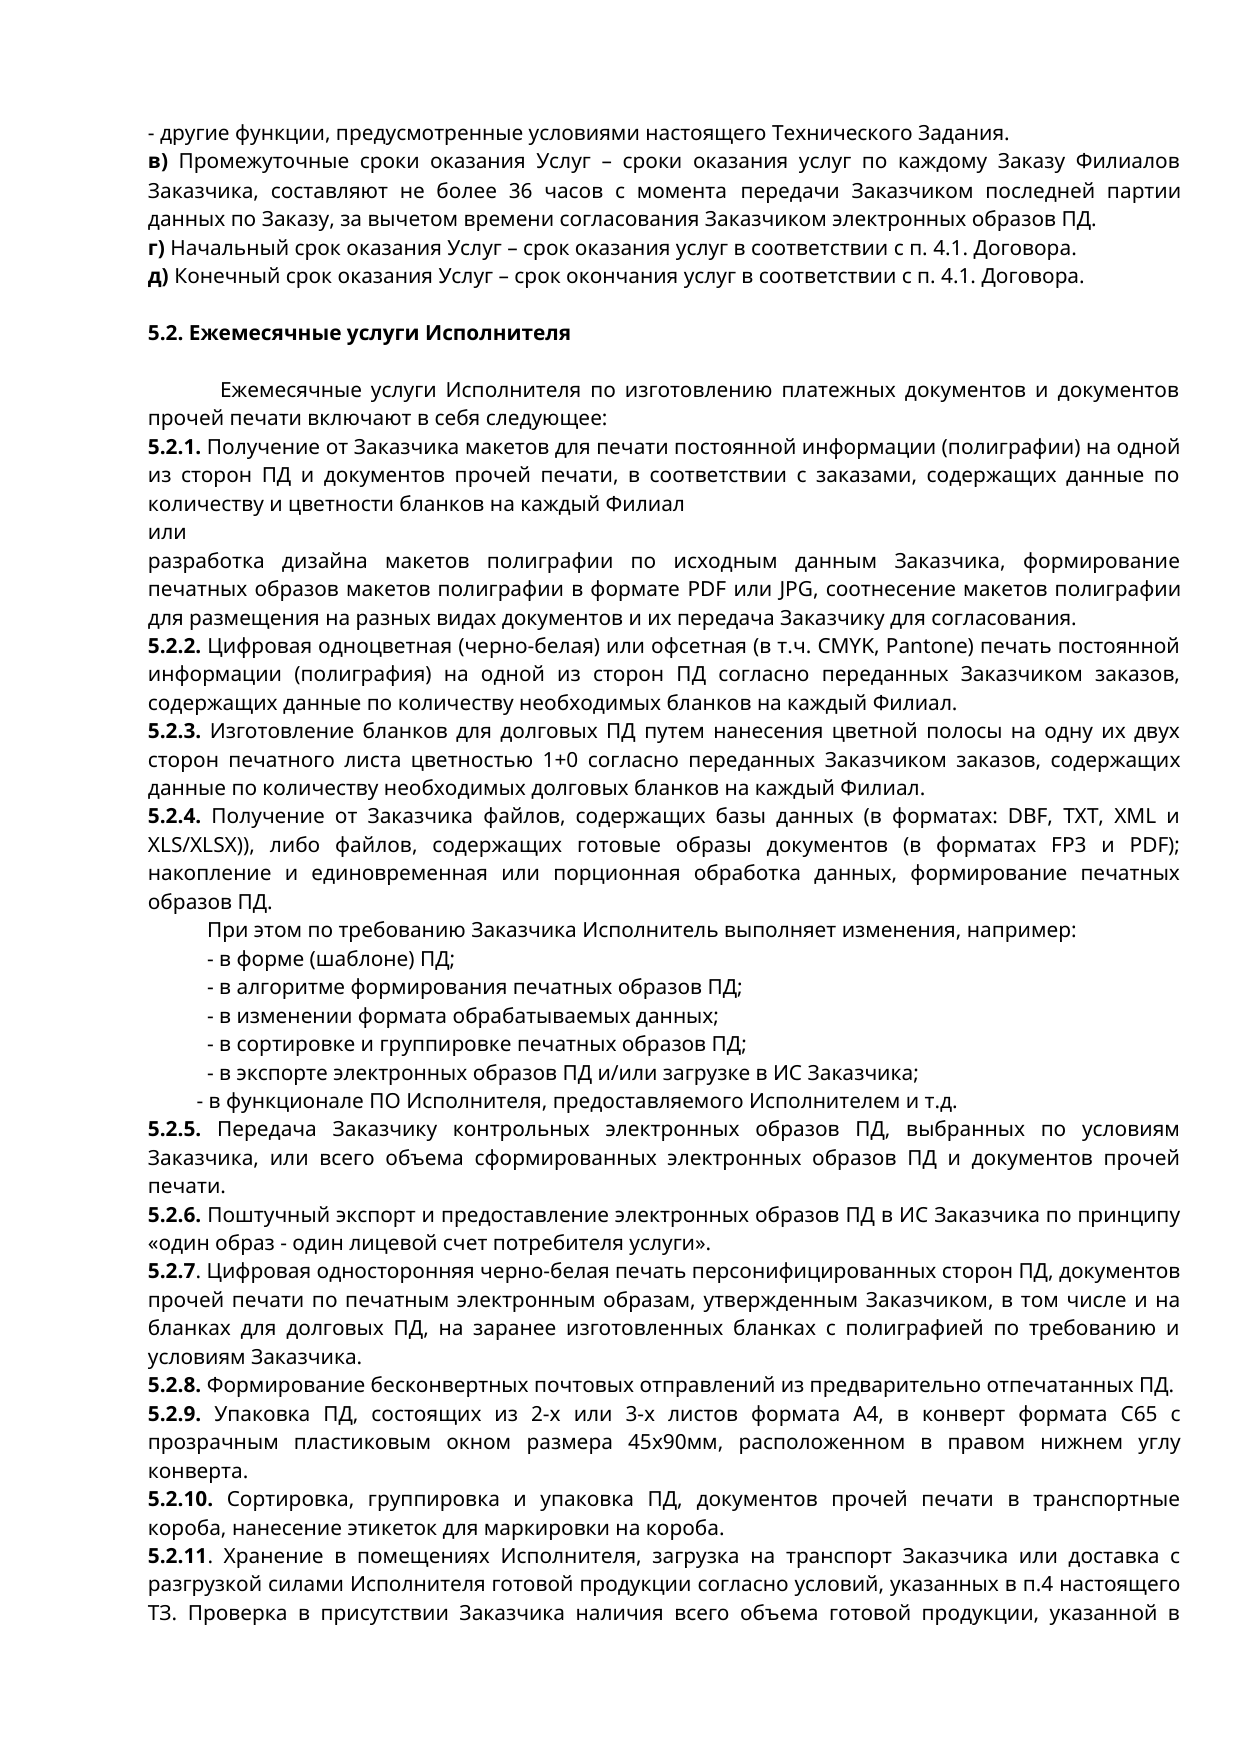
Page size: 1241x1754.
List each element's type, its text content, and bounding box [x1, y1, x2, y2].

text разработка дизайна макетов полиграфии по исходным данным Заказчика, формирование печатных образов макетов полиграфии в формате PDF или JPG, соотнесение макетов полиграфии для размещения на разных видах документов и их передача Заказчику для согласования. [148, 546, 1181, 631]
text 5.2.6. Поштучный экспорт и предоставление электронных образов ПД в ИС Заказчика по принципу «один образ - один лицевой счет потребителя услуги». [148, 1200, 1181, 1257]
text 5.2.3. Изготовление бланков для долговых ПД путем нанесения цветной полосы на одну их двух сторон печатного листа цветностью 1+0 согласно переданных Заказчиком заказов, содержащих данные по количеству необходимых долговых бланков на каждый Филиал. [148, 716, 1181, 802]
text - в экспорте электронных образов ПД и/или загрузке в ИС Заказчика; [148, 1058, 1181, 1086]
text 5.2.4. Получение от Заказчика файлов, содержащих базы данных (в форматах: DBF, TXT, XML и XLS/XLSX)), либо файлов, содержащих готовые образы документов (в форматах FP3 и PDF); накопление и единовременная или порционная обработка данных, формирование печатных образов ПД. [148, 802, 1181, 915]
text 5.2.8. Формирование бесконвертных почтовых отправлений из предварительно отпечатанных ПД. [148, 1370, 1181, 1399]
text - в сортировке и группировке печатных образов ПД; [148, 1029, 1181, 1058]
text д) Конечный срок оказания Услуг – срок окончания услуг в соответствии с п. 4.1. Договора. [148, 261, 1211, 290]
text 5.2.10. Сортировка, группировка и упаковка ПД, документов прочей печати в транспортные короба, нанесение этикеток для маркировки на короба. [148, 1484, 1181, 1541]
text - другие функции, предусмотренные условиями настоящего Технического Задания. [148, 118, 1181, 147]
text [148, 1541, 1181, 1626]
text 5.2. Ежемесячные услуги Исполнителя [148, 318, 1211, 347]
text 5.2.2. Цифровая одноцветная (черно-белая) или офсетная (в т.ч. CMYK, Pantone) печать постоянной информации (полиграфия) на одной из сторон ПД согласно переданных Заказчиком заказов, содержащих данные по количеству необходимых бланков на каждый Филиал. [148, 631, 1181, 716]
text - в изменении формата обрабатываемых данных; [148, 1001, 1181, 1029]
text - в функционале ПО Исполнителя, предоставляемого Исполнителем и т.д. [148, 1086, 1181, 1114]
text 5.2.7. Цифровая односторонняя черно-белая печать персонифицированных сторон ПД, документов прочей печати по печатным электронным образам, утвержденным Заказчиком, в том числе и на бланках для долговых ПД, на заранее изготовленных бланках с полиграфией по требованию и условиям Заказчика. [148, 1257, 1181, 1370]
text 5.2.1. Получение от Заказчика макетов для печати постоянной информации (полиграфии) на одной из сторон ПД и документов прочей печати, в соответствии с заказами, содержащих данные по количеству и цветности бланков на каждый Филиал [148, 432, 1181, 517]
text г) Начальный срок оказания Услуг – срок оказания услуг в соответствии с п. 4.1. Договора. [148, 233, 1211, 261]
text в) Промежуточные сроки оказания Услуг – сроки оказания услуг по каждому Заказу Филиалов Заказчика, составляют не более 36 часов с момента передачи Заказчиком последней партии данных по Заказу, за вычетом времени согласования Заказчиком электронных образов ПД. [148, 147, 1181, 233]
text - в алгоритме формирования печатных образов ПД; [148, 972, 1181, 1001]
text Ежемесячные услуги Исполнителя по изготовлению платежных документов и документов прочей печати включают в себя следующее: [148, 375, 1181, 432]
text При этом по требованию Заказчика Исполнитель выполняет изменения, например: [148, 915, 1181, 944]
text - в форме (шаблоне) ПД; [148, 944, 1181, 972]
text или [148, 517, 1181, 546]
text 5.2.9. Упаковка ПД, состоящих из 2-х или 3-х листов формата А4, в конверт формата С65 с прозрачным пластиковым окном размера 45х90мм, расположенном в правом нижнем углу конверта. [148, 1399, 1181, 1484]
text 5.2.5. Передача Заказчику контрольных электронных образов ПД, выбранных по условиям Заказчика, или всего объема сформированных электронных образов ПД и документов прочей печати. [148, 1114, 1181, 1200]
